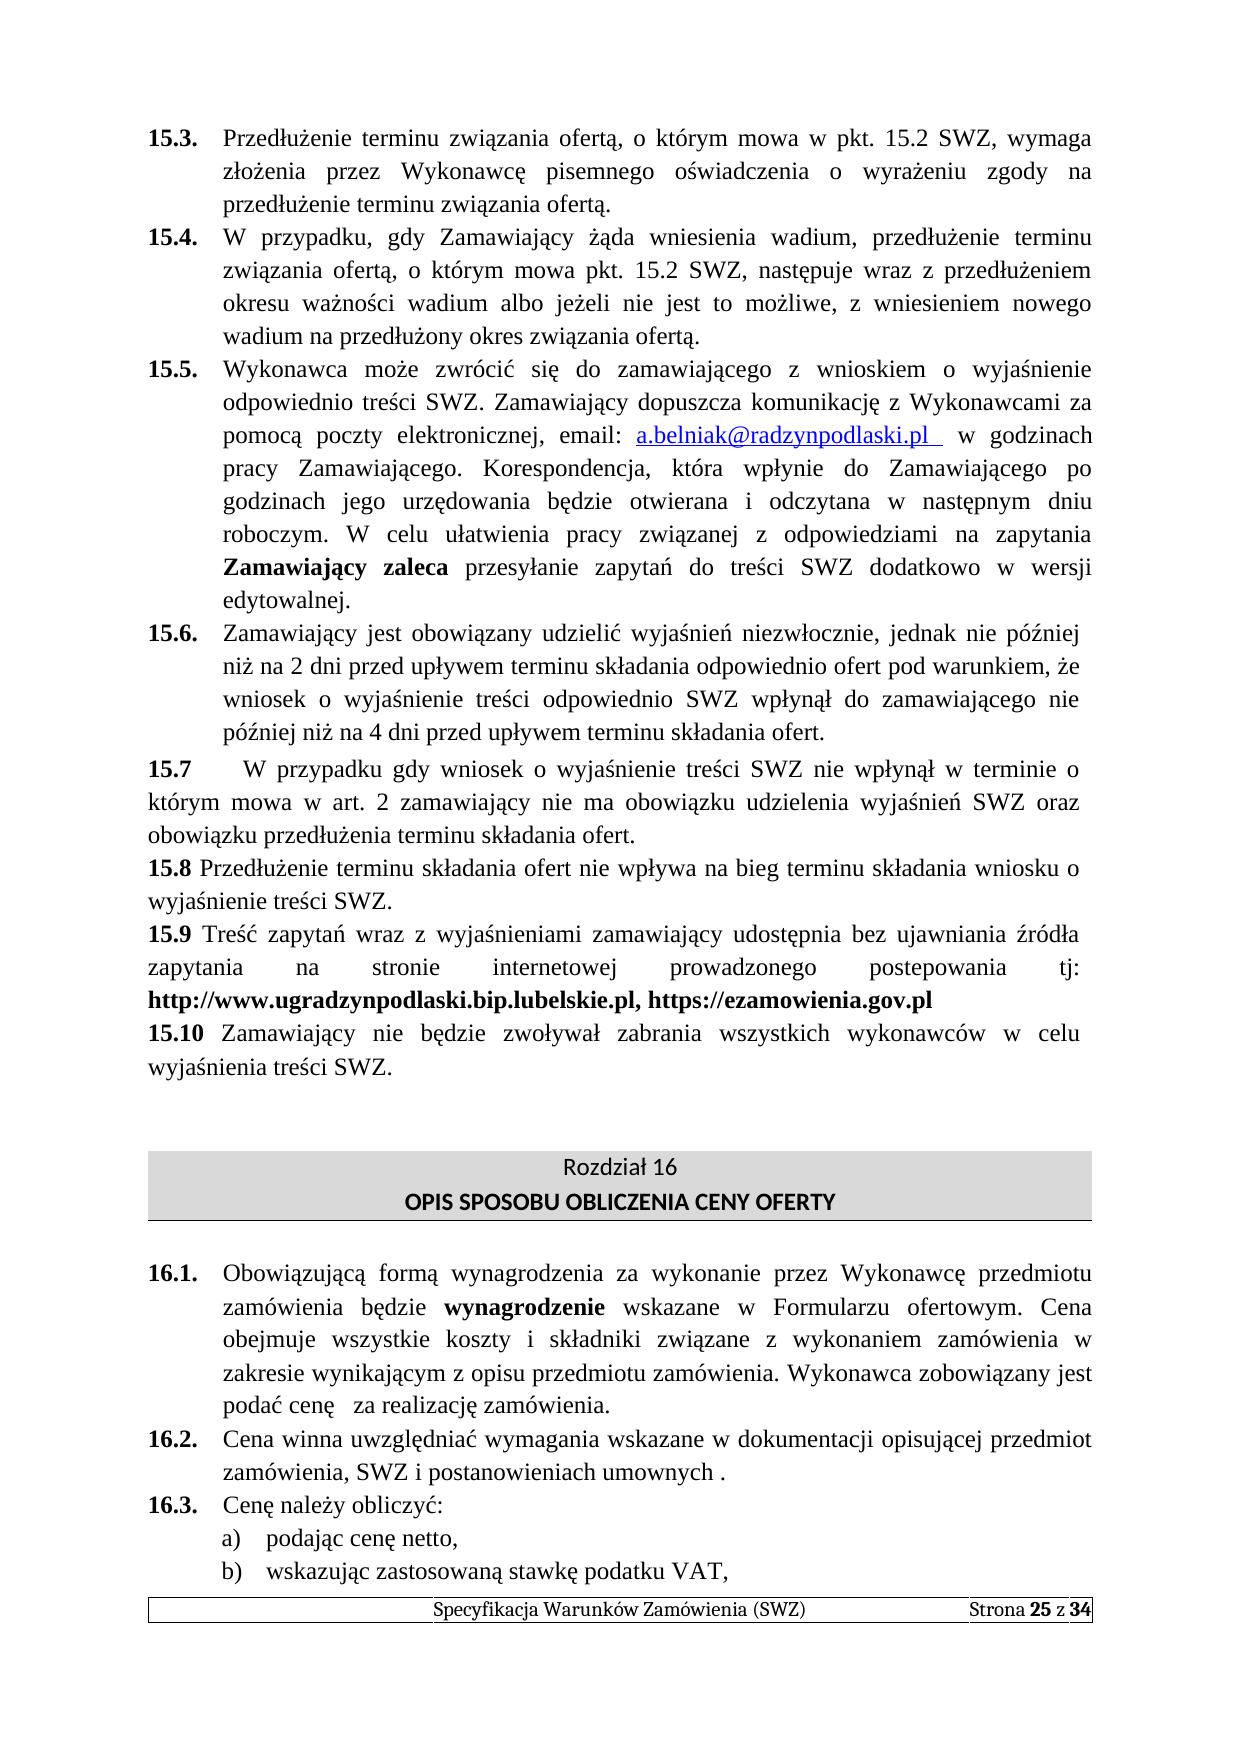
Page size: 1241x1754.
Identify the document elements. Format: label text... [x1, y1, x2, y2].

text 15.10 Zamawiający nie będzie zwoływał zabrania wszystkich wykonawców w celu wyjaśnienia treści SWZ. [148, 1018, 1081, 1080]
text 15.7 W przypadku gdy wniosek o wyjaśnienie treści SWZ nie wpłynął w terminie o którym mowa w art. 2 zamawiający nie ma obowiązku udzielenia wyjaśnień SWZ oraz obowiązku przedłużenia terminu składania ofert. [148, 754, 1081, 849]
list W przypadku, gdy Zamawiający żąda wniesienia wadium, przedłużenie terminu związania ofertą, o którym mowa pkt. 15.2 SWZ, następuje wraz z przedłużeniem okresu ważności wadium albo jeżeli nie jest to możliwe, z wniesieniem nowego wadium na przedłużony okres związania ofertą. [148, 222, 1093, 350]
list podając cenę netto, [221, 1523, 1093, 1551]
list wskazując zastosowaną stawkę podatku VAT, [221, 1556, 1093, 1584]
list Cena winna uwzględniać wymagania wskazane w dokumentacji opisującej przedmiot zamówienia, SWZ i postanowieniach umownych . [148, 1424, 1093, 1485]
list Obowiązującą formą wynagrodzenia za wykonanie przez Wykonawcę przedmiotu zamówienia będzie wynagrodzenie wskazane w Formularzu ofertowym. Cena obejmuje wszystkie koszty i składniki związane z wykonaniem zamówienia w zakresie wynikającym z opisu przedmiotu zamówienia. Wykonawca zobowiązany jest podać cenę za realizację zamówienia. [148, 1258, 1093, 1419]
list Cenę należy obliczyć: [148, 1490, 1093, 1518]
list Przedłużenie terminu związania ofertą, o którym mowa w pkt. 15.2 SWZ, wymaga złożenia przez Wykonawcę pisemnego oświadczenia o wyrażeniu zgody na przedłużenie terminu związania ofertą. [148, 123, 1093, 218]
text 15.8 Przedłużenie terminu składania ofert nie wpływa na bieg terminu składania wniosku o wyjaśnienie treści SWZ. [148, 853, 1081, 915]
list Wykonawca może zwrócić się do zamawiającego z wnioskiem o wyjaśnienie odpowiednio treści SWZ. Zamawiający dopuszcza komunikację z Wykonawcami za pomocą poczty elektronicznej, email: a.belniak@radzynpodlaski.pl w godzinach pracy Zamawiającego. Korespondencja, która wpłynie do Zamawiającego po godzinach jego urzędowania będzie otwierana i odczytana w następnym dniu roboczym. W celu ułatwienia pracy związanej z odpowiedziami na zapytania Zamawiający zaleca przesyłanie zapytań do treści SWZ dodatkowo w wersji edytowalnej. [148, 354, 1093, 614]
list Zamawiający jest obowiązany udzielić wyjaśnień niezwłocznie, jednak nie później niż na 2 dni przed upływem terminu składania odpowiednio ofert pod warunkiem, że wniosek o wyjaśnienie treści odpowiednio SWZ wpłynął do zamawiającego nie później niż na 4 dni przed upływem terminu składania ofert. [148, 618, 1081, 746]
text 15.9 Treść zapytań wraz z wyjaśnieniami zamawiający udostępnia bez ujawniania źródła zapytania na stronie internetowej prowadzonego postepowania tj: http://www.ugradzynpodlaski.bip.lubelskie.pl, https://ezamowienia.gov.pl [148, 919, 1081, 1014]
table_header Rozdział 16 OPIS SPOSOBU OBLICZENIA CENY OFERTY [148, 1151, 1092, 1220]
